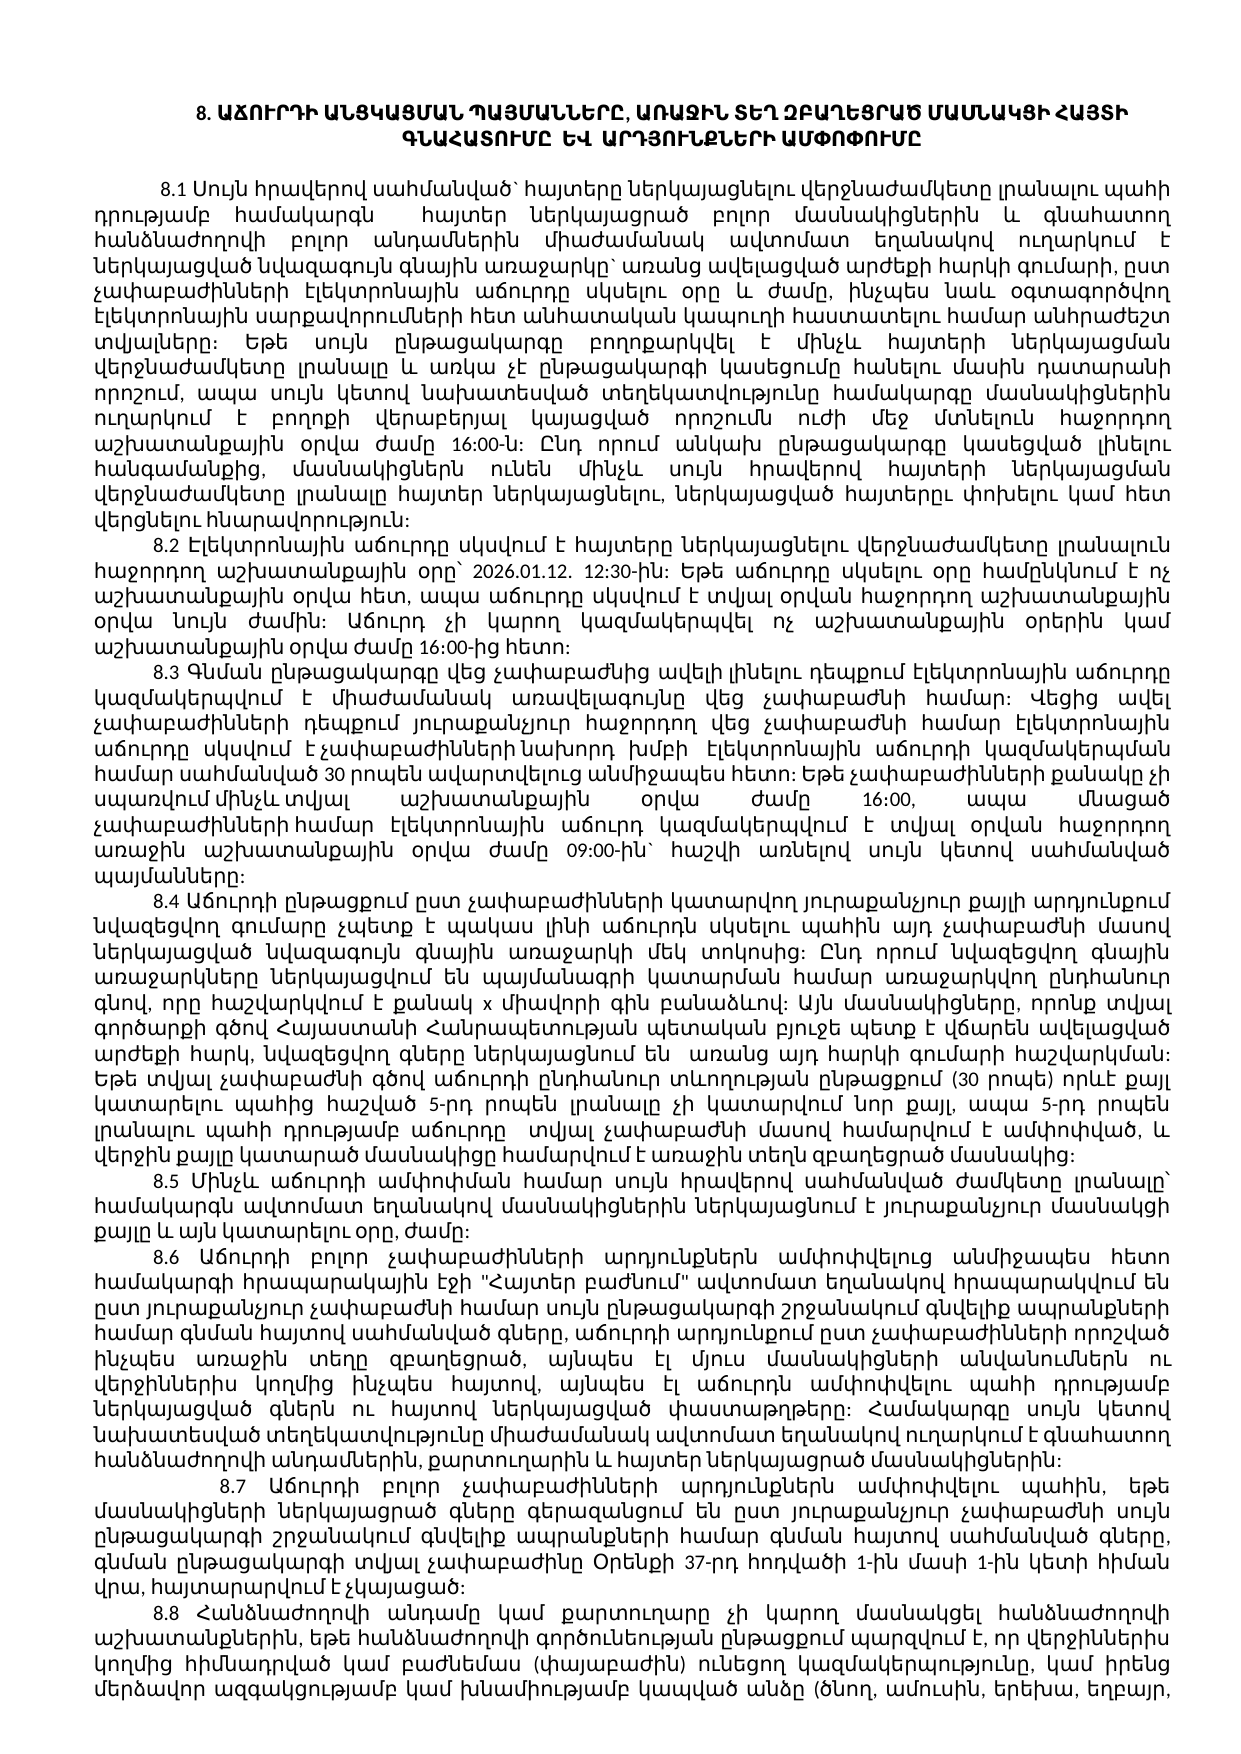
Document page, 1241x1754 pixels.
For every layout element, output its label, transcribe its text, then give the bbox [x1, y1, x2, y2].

text 8.5 Մինչև աճուրդի ամփոփման համար սույն հրավերով սահմանված ժամկետը լրանալը՝ համակարգն ավտոմատ եղանակով մասնակիցներին ներկայացնում է յուրաքանչյուր մասնակցի քայլը և այն կատարելու օրը, ժամը: [94, 1168, 1171, 1244]
text 8.4 Աճուրդի ընթացքում ըստ չափաբաժինների կատարվող յուրաքանչյուր քայլի արդյունքում նվազեցվող գումարը չպետք է պակաս լինի աճուրդն սկսելու պահին այդ չափաբաժնի մասով ներկայացված նվազագույն գնային առաջարկի մեկ տոկոսից: Ընդ որում նվազեցվող գնային առաջարկները ներկայացվում են պայմանագրի կատարման համար առաջարկվող ընդհանուր գնով, որը հաշվարկվում է քանակ x միավորի գին բանաձևով: Այն մասնակիցները, որոնք տվյալ գործարքի գծով Հայաստանի Հանրապետության պետական բյուջե պետք է վճարեն ավելացված արժեքի հարկ, նվազեցվող գները ներկայացնում են առանց այդ հարկի գումարի հաշվարկման: Եթե տվյալ չափաբաժնի գծով աճուրդի ընդհանուր տևողության ընթացքում (30 րոպե) որևէ քայլ կատարելու պահից հաշված 5-րդ րոպեն լրանալը չի կատարվում նոր քայլ, ապա 5-րդ րոպեն լրանալու պահի դրությամբ աճուրդը տվյալ չափաբաժնի մասով համարվում է ամփոփված, և վերջին քայլը կատարած մասնակիցը համարվում է առաջին տեղն զբաղեցրած մասնակից: [94, 888, 1171, 1168]
text 8.1 Սույն հրավերով սահմանված` հայտերը ներկայացնելու վերջնաժամկետը լրանալու պահի դրությամբ համակարգն հայտեր ներկայացրած բոլոր մասնակիցներին և գնահատող հանձնաժողովի բոլոր անդամներին միաժամանակ ավտոմատ եղանակով ուղարկում է ներկայացված նվազագույն գնային առաջարկը` առանց ավելացված արժեքի հարկի գումարի, ըստ չափաբաժինների էլեկտրոնային աճուրդը սկսելու օրը և ժամը, ինչպես նաև օգտագործվող էլեկտրոնային սարքավորումների հետ անհատական կապուղի հաստատելու համար անհրաժեշտ տվյալները։ Եթե սույն ընթացակարգը բողոքարկվել է մինչև հայտերի ներկայացման վերջնաժամկետը լրանալը և առկա չէ ընթացակարգի կասեցումը հանելու մասին դատարանի որոշում, ապա սույն կետով նախատեսված տեղեկատվությունը համակարգը մասնակիցներին ուղարկում է բողոքի վերաբերյալ կայացված որոշումն ուժի մեջ մտնելուն հաջորդող աշխատանքային օրվա ժամը 16:00-ն: Ընդ որում անկախ ընթացակարգը կասեցված լինելու հանգամանքից, մասնակիցներն ունեն մինչև սույն հրավերով հայտերի ներկայացման վերջնաժամկետը լրանալը հայտեր ներկայացնելու, ներկայացված հայտերըւ փոխելու կամ հետ վերցնելու հնարավորություն: [94, 177, 1171, 532]
text 8. ԱՃՈՒՐԴԻ ԱՆՑԿԱՑՄԱՆ ՊԱՅՄԱՆՆԵՐԸ, ԱՌԱՋԻՆ ՏԵՂ ԶԲԱՂԵՑՐԱԾ ՄԱՍՆԱԿՑԻ ՀԱՅՏԻ [94, 100, 1171, 126]
text 8.2 Էլեկտրոնային աճուրդը սկսվում է հայտերը ներկայացնելու վերջնաժամկետը լրանալուն հաջորդող աշխատանքային օրը՝ 2026.01.12. 12:30 -ին: Եթե աճուրդը սկսելու օրը համընկնում է ոչ աշխատանքային օրվա հետ, ապա աճուրդը սկսվում է տվյալ օրվան հաջորդող աշխատանքային օրվա նույն ժամին: Աճուրդ չի կարող կազմակերպվել ոչ աշխատանքային օրերին կամ աշխատանքային օրվա ժամը 16։00-ից հետո: [94, 532, 1171, 659]
text 8.7 Աճուրդի բոլոր չափաբաժինների արդյունքներն ամփոփվելու պահին, եթե մասնակիցների ներկայացրած գները գերազանցում են ըստ յուրաքանչյուր չափաբաժնի սույն ընթացակարգի շրջանակում գնվելիք ապրանքների համար գնման հայտով սահմանված գները, գնման ընթացակարգի տվյալ չափաբաժինը Օրենքի 37-րդ հոդվածի 1-ին մասի 1-ին կետի հիման վրա, հայտարարվում է չկայացած: [94, 1473, 1171, 1600]
text ԳՆԱՀԱՏՈՒՄԸ ԵՎ ԱՐԴՅՈՒՆՔՆԵՐԻ ԱՄՓՈՓՈՒՄԸ [94, 126, 1171, 151]
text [94, 1600, 1171, 1702]
text 8.3 Գնման ընթացակարգը վեց չափաբաժնից ավելի լինելու դեպքում էլեկտրոնային աճուրդը կազմակերպվում է միաժամանակ առավելագույնը վեց չափաբաժնի համար: Վեցից ավել չափաբաժինների դեպքում յուրաքանչյուր հաջորդող վեց չափաբաժնի համար էլեկտրոնային աճուրդը սկսվում է չափաբաժինների նախորդ խմբի էլեկտրոնային աճուրդի կազմակերպման համար սահմանված 30 րոպեն ավարտվելուց անմիջապես հետո: Եթե չափաբաժինների քանակը չի սպառվում մինչև տվյալ աշխատանքային օրվա ժամը 16։00, ապա մնացած չափաբաժինների համար էլեկտրոնային աճուրդ կազմակերպվում է տվյալ օրվան հաջորդող առաջին աշխատանքային օրվա ժամը 09:00-ին` հաշվի առնելով սույն կետով սահմանված պայմանները: [94, 659, 1171, 888]
text 8.6 Աճուրդի բոլոր չափաբաժինների արդյունքներն ամփոփվելուց անմիջապես հետո համակարգի հրապարակային էջի "Հայտեր բաժնում" ավտոմատ եղանակով հրապարակվում են ըստ յուրաքանչյուր չափաբաժնի համար սույն ընթացակարգի շրջանակում գնվելիք ապրանքների համար գնման հայտով սահմանված գները, աճուրդի արդյունքում ըստ չափաբաժինների որոշված ինչպես առաջին տեղը զբաղեցրած, այնպես էլ մյուս մասնակիցների անվանումներն ու վերջիններիս կողմից ինչպես հայտով, այնպես էլ աճուրդն ամփոփվելու պահի դրությամբ ներկայացված գներն ու հայտով ներկայացված փաստաթղթերը: Համակարգը սույն կետով նախատեսված տեղեկատվությունը միաժամանակ ավտոմատ եղանակով ուղարկում է գնահատող հանձնաժողովի անդամներին, քարտուղարին և հայտեր ներկայացրած մասնակիցներին: [94, 1244, 1171, 1473]
